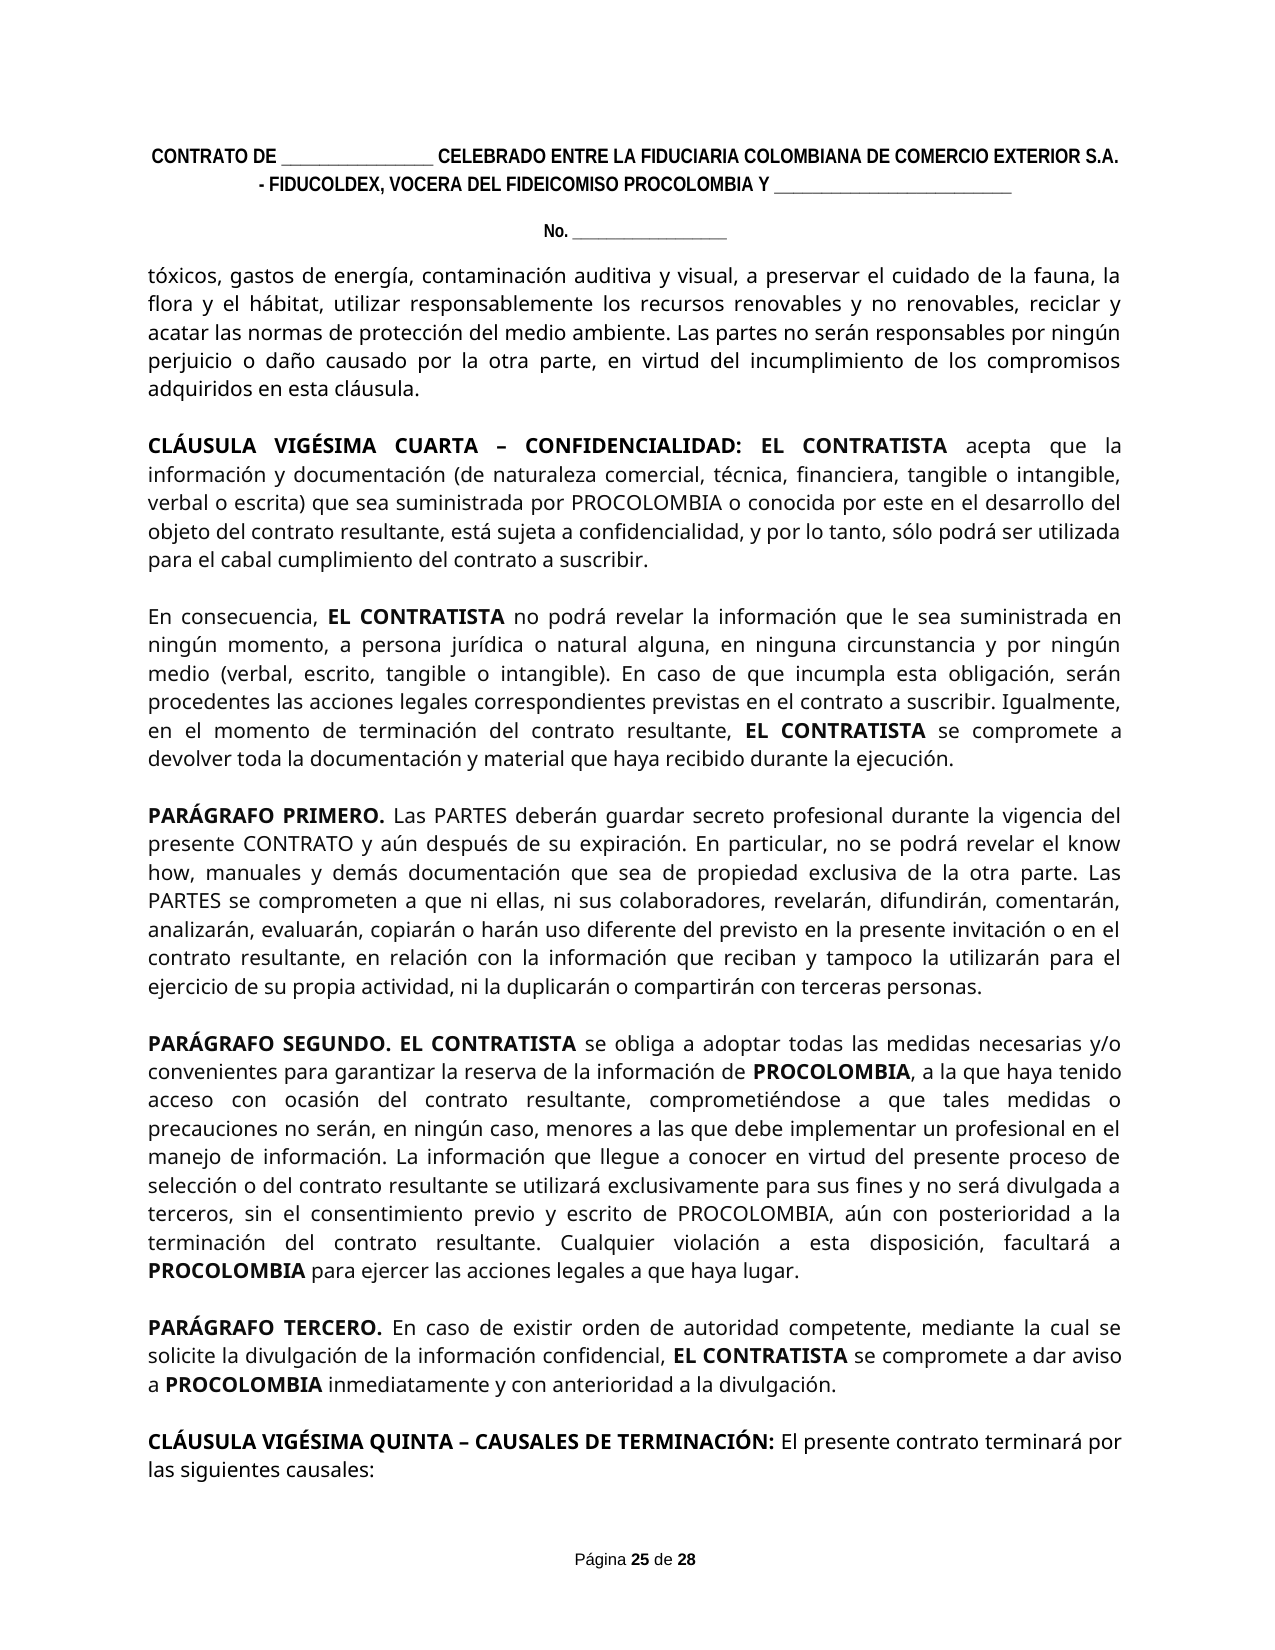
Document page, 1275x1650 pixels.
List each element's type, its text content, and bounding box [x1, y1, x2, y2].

text En consecuencia, EL CONTRATISTA no podrá revelar la información que le sea suministrada en ningún momento, a persona jurídica o natural alguna, en ninguna circunstancia y por ningún medio (verbal, escrito, tangible o intangible). En caso de que incumpla esta obligación, serán procedentes las acciones legales correspondientes previstas en el contrato a suscribir. Igualmente, en el momento de terminación del contrato resultante, EL CONTRATISTA se compromete a devolver toda la documentación y material que haya recibido durante la ejecución. [148, 602, 1122, 773]
text CLÁUSULA VIGÉSIMA QUINTA – CAUSALES DE TERMINACIÓN: El presente contrato terminará por las siguientes causales: [148, 1427, 1122, 1484]
text PARÁGRAFO PRIMERO. Las PARTES deberán guardar secreto profesional durante la vigencia del presente CONTRATO y aún después de su expiración. En particular, no se podrá revelar el know how, manuales y demás documentación que sea de propiedad exclusiva de la otra parte. Las PARTES se comprometen a que ni ellas, ni sus colaboradores, revelarán, difundirán, comentarán, analizarán, evaluarán, copiarán o harán uso diferente del previsto en la presente invitación o en el contrato resultante, en relación con la información que reciban y tampoco la utilizarán para el ejercicio de su propia actividad, ni la duplicarán o compartirán con terceras personas. [148, 801, 1122, 1000]
text PARÁGRAFO TERCERO. En caso de existir orden de autoridad competente, mediante la cual se solicite la divulgación de la información confidencial, EL CONTRATISTA se compromete a dar aviso a PROCOLOMBIA inmediatamente y con anterioridad a la divulgación. [148, 1313, 1122, 1398]
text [148, 261, 1122, 403]
text PARÁGRAFO SEGUNDO. EL CONTRATISTA se obliga a adoptar todas las medidas necesarias y/o convenientes para garantizar la reserva de la información de PROCOLOMBIA, a la que haya tenido acceso con ocasión del contrato resultante, comprometiéndose a que tales medidas o precauciones no serán, en ningún caso, menores a las que debe implementar un profesional en el manejo de información. La información que llegue a conocer en virtud del presente proceso de selección o del contrato resultante se utilizará exclusivamente para sus fines y no será divulgada a terceros, sin el consentimiento previo y escrito de PROCOLOMBIA, aún con posterioridad a la terminación del contrato resultante. Cualquier violación a esta disposición, facultará a PROCOLOMBIA para ejercer las acciones legales a que haya lugar. [148, 1029, 1122, 1284]
text CLÁUSULA VIGÉSIMA CUARTA – CONFIDENCIALIDAD: EL CONTRATISTA acepta que la información y documentación (de naturaleza comercial, técnica, financiera, tangible o intangible, verbal o escrita) que sea suministrada por PROCOLOMBIA o conocida por este en el desarrollo del objeto del contrato resultante, está sujeta a confidencialidad, y por lo tanto, sólo podrá ser utilizada para el cabal cumplimiento del contrato a suscribir. [148, 431, 1122, 574]
